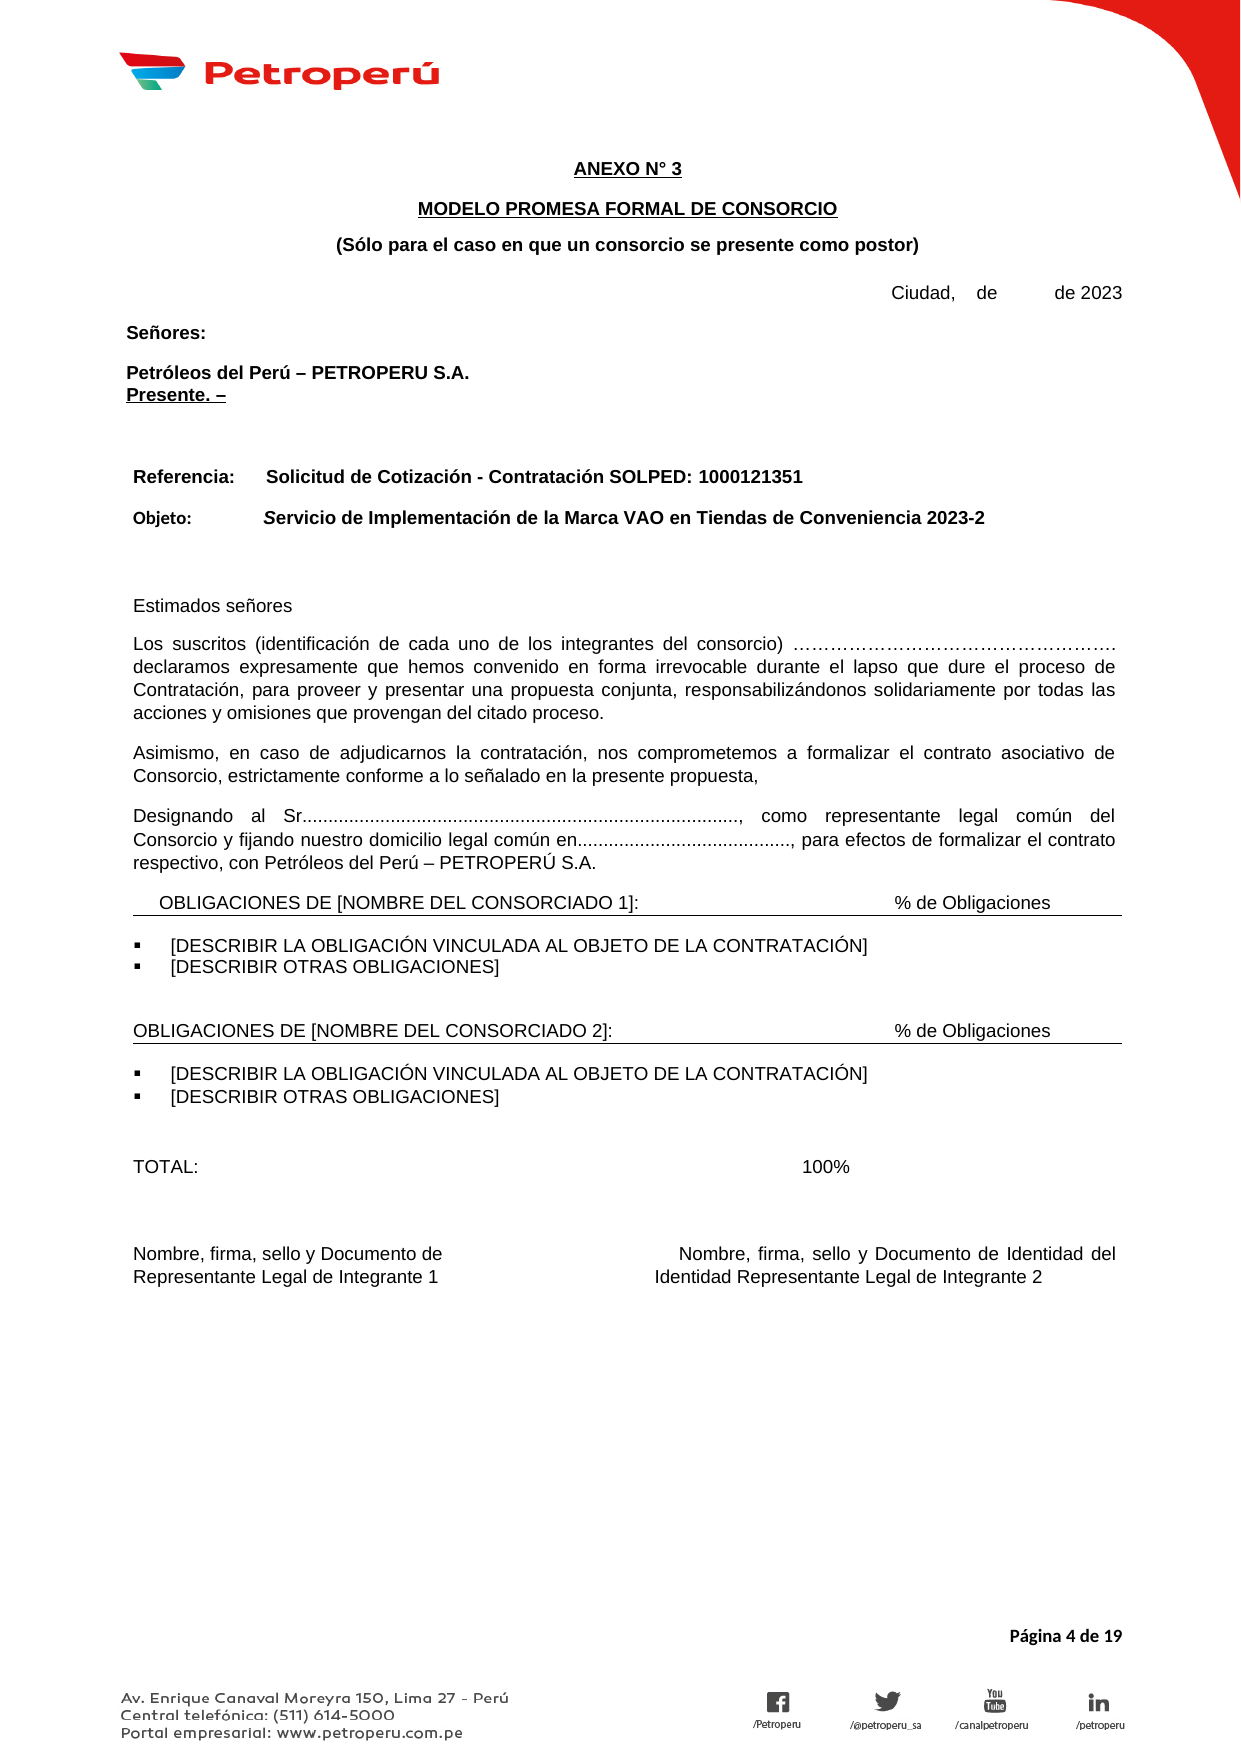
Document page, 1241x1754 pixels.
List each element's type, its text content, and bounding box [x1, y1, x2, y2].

list [DESCRIBIR LA OBLIGACIÓN VINCULADA AL OBJETO DE LA CONTRATACIÓN] [133, 1062, 1122, 1084]
text TOTAL: 100% [133, 1156, 1122, 1177]
text OBLIGACIONES DE [NOMBRE DEL CONSORCIADO 1]: % de Obligaciones [133, 892, 1122, 915]
text OBLIGACIONES DE [NOMBRE DEL CONSORCIADO 2]: % de Obligaciones [133, 1019, 1122, 1043]
picture [2, 1680, 1241, 1754]
text ANEXO N° 3 [133, 158, 1122, 180]
picture [1, 0, 1241, 209]
text Presente. – [126, 383, 1120, 405]
text Ciudad, de de 2023 [133, 282, 1122, 303]
text Asimismo, en caso de adjudicarnos la contratación, nos comprometemos a formalizar el contrato asociativo de Consorcio, estrictamente conforme a lo señalado en la presente propuesta, [133, 742, 1117, 787]
text MODELO PROMESA FORMAL DE CONSORCIO [133, 198, 1122, 219]
text Designando al Sr...................................................................................., como representante legal común del Consorcio y fijando nuestro domicilio legal común en........................................., para efectos de formalizar el contrato respectivo, con Petróleos del Perú – PETROPERÚ S.A. [133, 805, 1117, 873]
text Objeto: Servicio de Implementación de la Marca VAO en Tiendas de Conveniencia 2023-2 [133, 506, 1122, 529]
list [DESCRIBIR OTRAS OBLIGACIONES] [133, 1086, 1122, 1107]
list [DESCRIBIR OTRAS OBLIGACIONES] [133, 956, 1122, 978]
text Estimados señores [133, 595, 1122, 617]
text Referencia: Solicitud de Cotización - Contratación SOLPED: 1000121351 [133, 466, 1122, 488]
text Petróleos del Perú – PETROPERU S.A. [126, 362, 1120, 383]
text (Sólo para el caso en que un consorcio se presente como postor) [133, 234, 1122, 255]
list [DESCRIBIR LA OBLIGACIÓN VINCULADA AL OBJETO DE LA CONTRATACIÓN] [133, 934, 1122, 956]
text Los suscritos (identificación de cada uno de los integrantes del consorcio) ……………………………………………. declaramos expresamente que hemos convenido en forma irrevocable durante el lapso que dure el proceso de Contratación, para proveer y presentar una propuesta conjunta, responsabilizándonos solidariamente por todas las acciones y omisiones que provengan del citado proceso. [133, 632, 1117, 724]
text Señores: [126, 322, 1120, 343]
text Nombre, firma, sello y Documento de Nombre, firma, sello y Documento de Identidad del Representante Legal de Integrante 1 Identidad Representante Legal de Integrante 2 [133, 1242, 1117, 1287]
